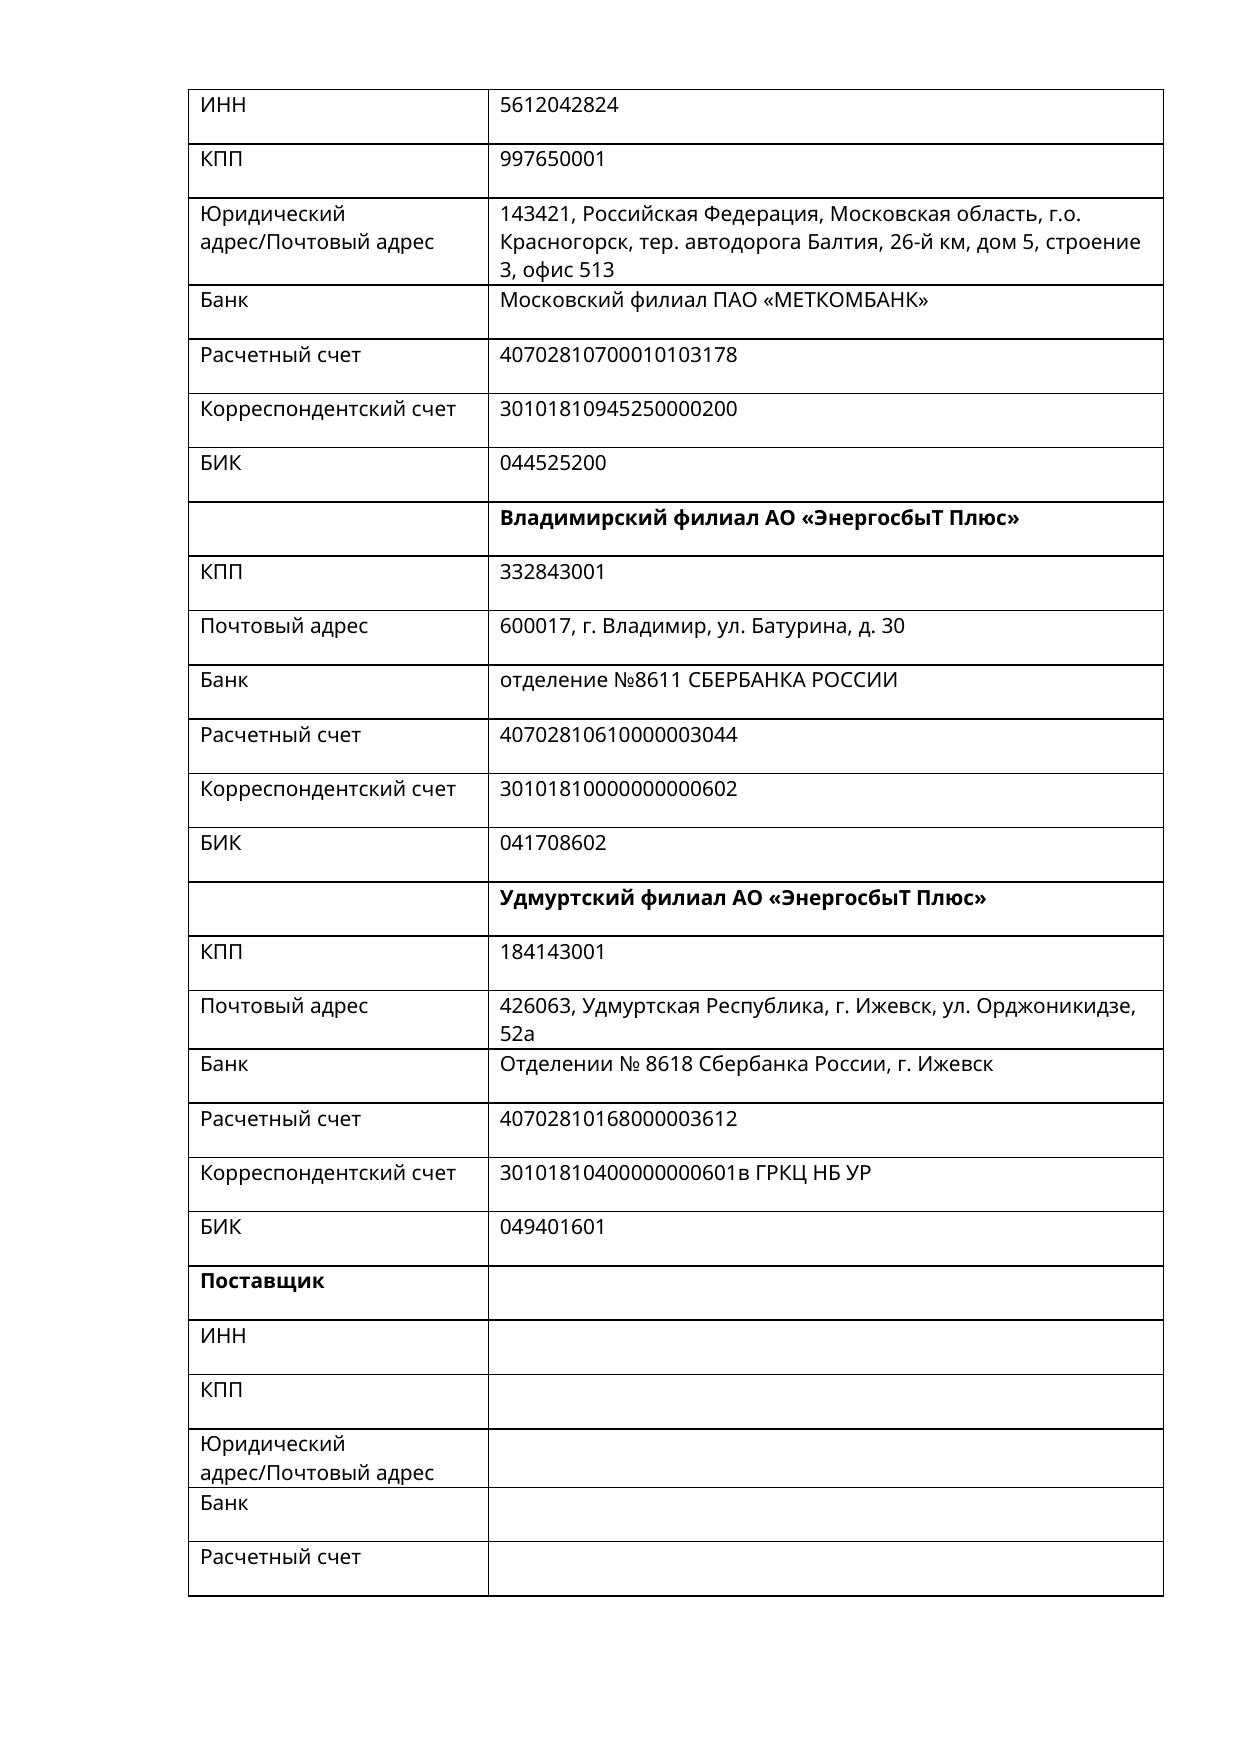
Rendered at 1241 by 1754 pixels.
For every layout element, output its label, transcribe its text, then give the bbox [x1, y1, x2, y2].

table_cell 143421, Российская Федерация, Московская область, г.о. Красногорск, тер. автодорога Балтия, 26-й км, дом 5, строение 3, офис 513 [489, 199, 1163, 284]
table_cell 997650001 [489, 145, 1163, 197]
table_cell 426063, Удмуртская Республика, г. Ижевск, ул. Орджоникидзе, 52а [489, 991, 1163, 1048]
table_cell Юридический адрес/Почтовый адрес [189, 1430, 488, 1486]
table_cell 044525200 [489, 448, 1163, 501]
table_cell ИНН [189, 90, 488, 143]
table_cell Поставщик [189, 1267, 488, 1319]
table_cell КПП [189, 557, 488, 610]
table_cell 5612042824 [489, 90, 1163, 143]
table_cell Расчетный счет [189, 1104, 488, 1157]
table_cell Расчетный счет [189, 1542, 488, 1595]
table_cell 40702810610000003044 [489, 720, 1163, 772]
table_cell Банк [189, 1050, 488, 1102]
table_cell 041708602 [489, 828, 1163, 881]
table_cell Юридический адрес/Почтовый адрес [189, 199, 488, 284]
table_cell Расчетный счет [189, 720, 488, 772]
table_cell БИК [189, 448, 488, 501]
table_cell [489, 1375, 1163, 1428]
table_cell Удмуртский филиал АО «ЭнергосбыТ Плюс» [489, 883, 1163, 935]
table_cell Отделении № 8618 Сбербанка России, г. Ижевск [489, 1050, 1163, 1102]
table_cell 600017, г. Владимир, ул. Батурина, д. 30 [489, 611, 1163, 664]
table_cell КПП [189, 145, 488, 197]
table_cell Банк [189, 286, 488, 338]
table_cell 30101810945250000200 [489, 394, 1163, 447]
table_cell БИК [189, 1212, 488, 1265]
table_cell КПП [189, 937, 488, 989]
table_cell ИНН [189, 1321, 488, 1374]
table_cell [489, 1321, 1163, 1374]
table_cell 184143001 [489, 937, 1163, 989]
table_cell 30101810000000000602 [489, 774, 1163, 827]
table_cell 049401601 [489, 1212, 1163, 1265]
table_cell Корреспондентский счет [189, 394, 488, 447]
table_cell [489, 1488, 1163, 1541]
table_cell [489, 1267, 1163, 1319]
table_cell Почтовый адрес [189, 991, 488, 1048]
table_cell Почтовый адрес [189, 611, 488, 664]
table_cell [489, 1430, 1163, 1486]
table_cell 40702810168000003612 [489, 1104, 1163, 1157]
table_cell [189, 883, 488, 935]
table_cell Владимирский филиал АО «ЭнергосбыТ Плюс» [489, 503, 1163, 555]
table_cell Расчетный счет [189, 340, 488, 393]
table_cell БИК [189, 828, 488, 881]
table_cell [489, 1542, 1163, 1595]
table_cell Банк [189, 1488, 488, 1541]
table_cell 332843001 [489, 557, 1163, 610]
table_cell 40702810700010103178 [489, 340, 1163, 393]
table_cell Банк [189, 666, 488, 718]
table_cell отделение №8611 СБЕРБАНКА РОССИИ [489, 666, 1163, 718]
table_cell Московский филиал ПАО «МЕТКОМБАНК» [489, 286, 1163, 338]
table_cell КПП [189, 1375, 488, 1428]
table_cell Корреспондентский счет [189, 774, 488, 827]
table_cell Корреспондентский счет [189, 1158, 488, 1211]
table_cell [189, 503, 488, 555]
table_cell 30101810400000000601в ГРКЦ НБ УР [489, 1158, 1163, 1211]
